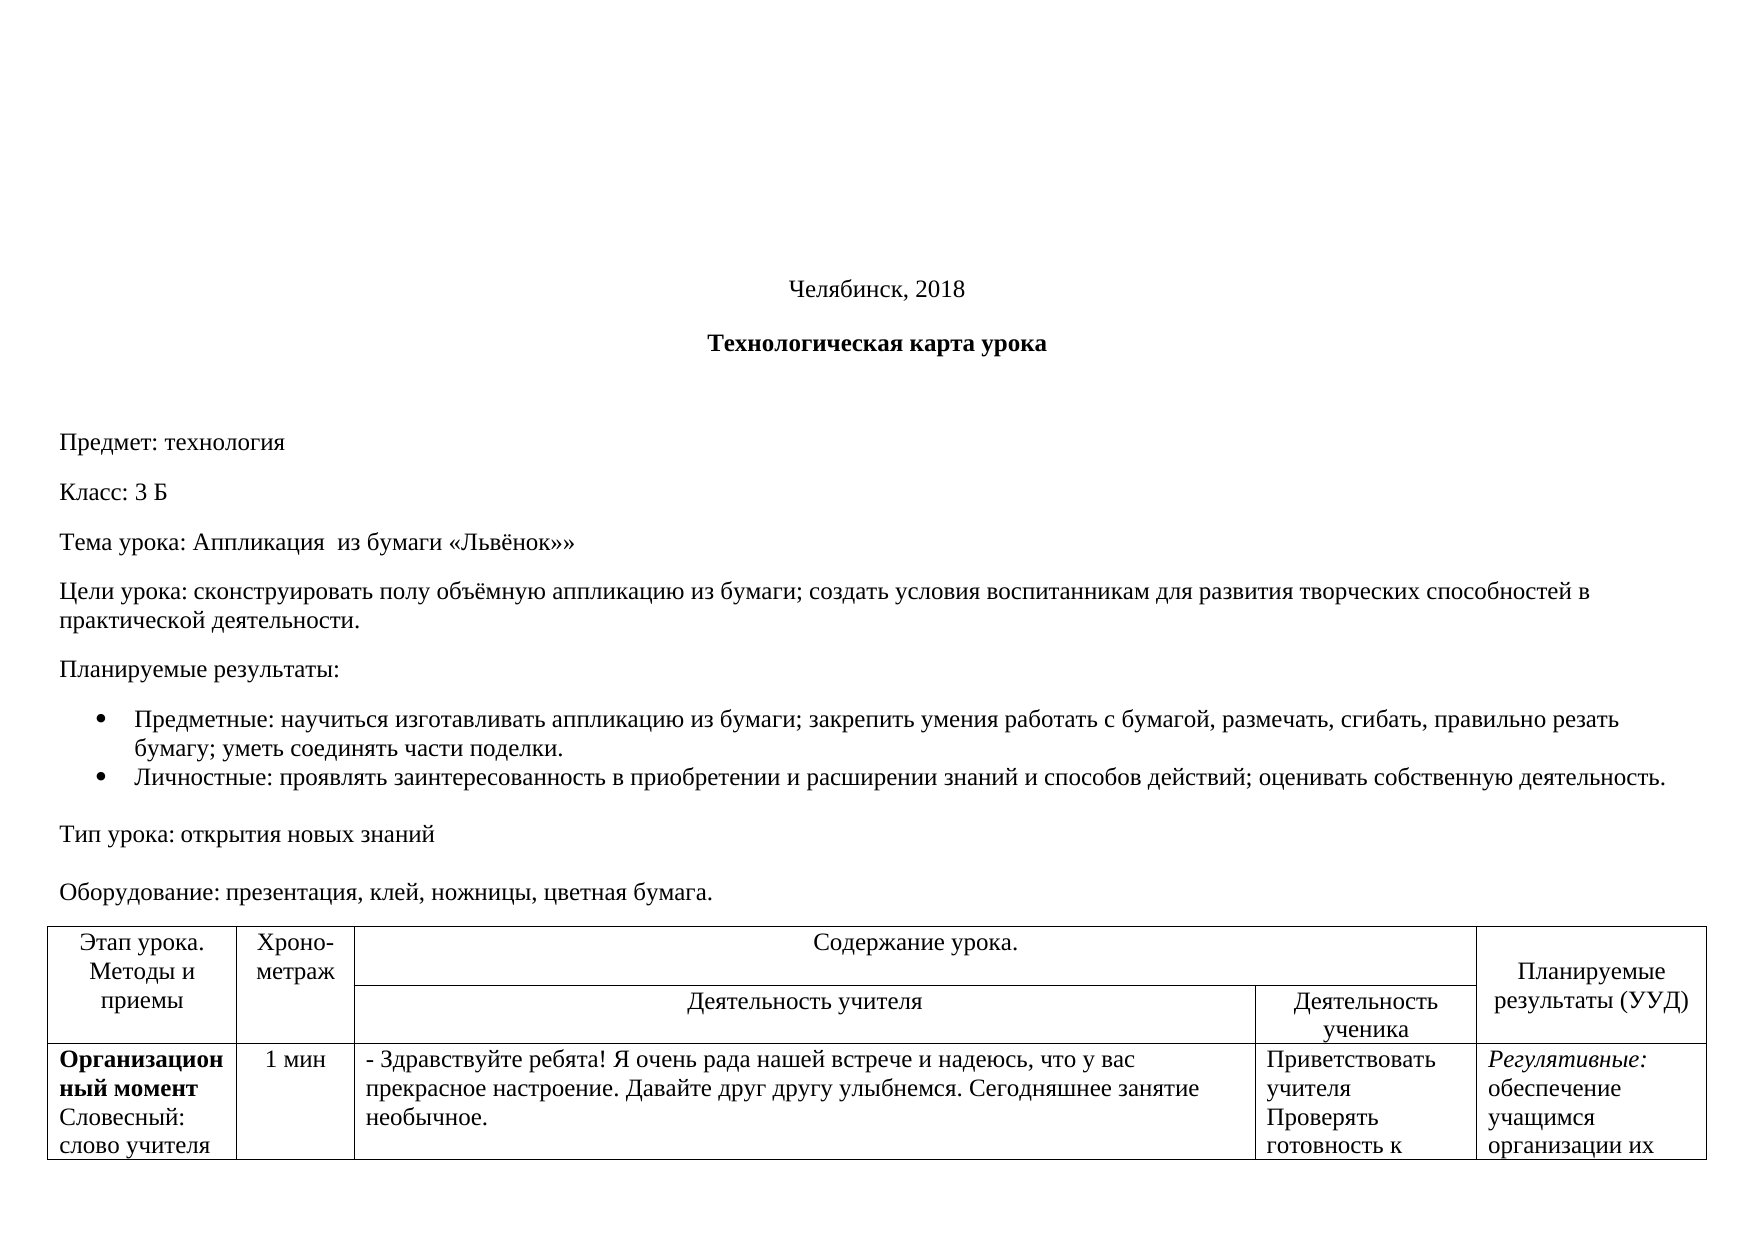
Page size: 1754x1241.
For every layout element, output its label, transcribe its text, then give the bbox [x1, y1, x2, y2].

text Оборудование: презентация, клей, ножницы, цветная бумага. [59, 877, 1695, 905]
table_header Планируемые результаты (УУД) [1477, 927, 1706, 1043]
table_header Этап урока. Методы и приемы [48, 927, 236, 1043]
text Технологическая карта урока [59, 328, 1695, 357]
text Предмет: технология [59, 427, 1695, 456]
table_cell Деятельность учителя [355, 986, 1255, 1043]
list Тип урока: открытия новых знаний [59, 819, 1695, 848]
table_header Содержание урока. [355, 927, 1476, 985]
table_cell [1256, 1044, 1476, 1159]
text Цели урока: сконструировать полу объёмную аппликацию из бумаги; создать условия воспитанникам для развития творческих способностей в практической деятельности. [59, 576, 1695, 634]
text Тема урока: Аппликация из бумаги «Львёнок»» [59, 527, 1695, 555]
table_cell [48, 1044, 236, 1159]
text Челябинск, 2018 [59, 274, 1695, 303]
table_header Хроно-метраж [237, 927, 354, 1043]
table_cell 1 мин [237, 1044, 354, 1159]
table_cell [355, 1044, 1255, 1159]
list Личностные: проявлять заинтересованность в приобретении и расширении знаний и способов действий; оценивать собственную деятельность. [97, 762, 1695, 790]
text Класс: 3 Б [59, 477, 1695, 506]
list Предметные: научиться изготавливать аппликацию из бумаги; закрепить умения работать с бумагой, размечать, сгибать, правильно резать бумагу; уметь соединять части поделки. [97, 704, 1695, 762]
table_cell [1477, 1044, 1706, 1159]
table_cell Деятельность ученика [1256, 986, 1476, 1043]
text Планируемые результаты: [59, 654, 1695, 683]
